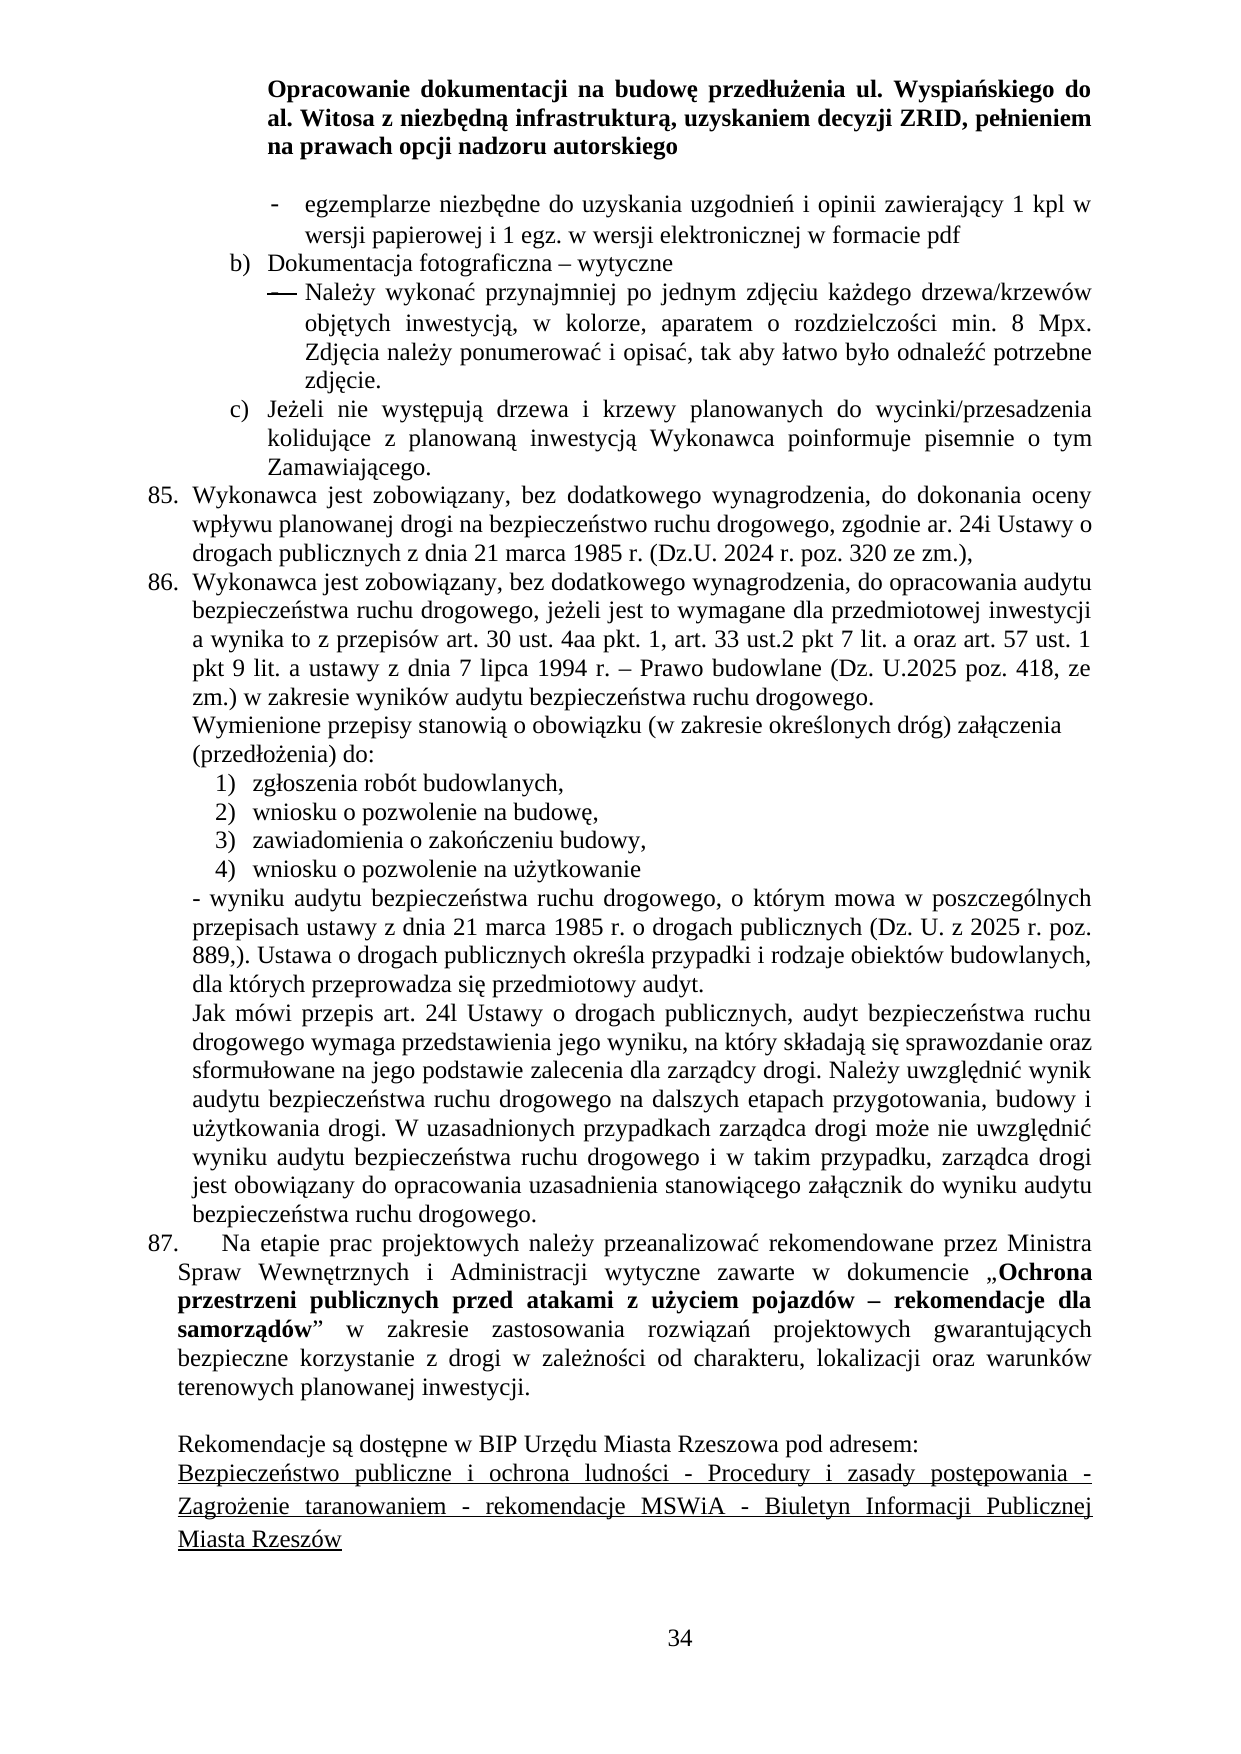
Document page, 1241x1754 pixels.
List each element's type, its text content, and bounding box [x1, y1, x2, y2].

text Bezpieczeństwo publiczne i ochrona ludności - Procedury i zasady postępowania - Zagrożenie taranowaniem - rekomendacje MSWiA - Biuletyn Informacji Publicznej Miasta Rzeszów [177, 1458, 1092, 1483]
list wniosku o pozwolenie na użytkowanie [215, 854, 1092, 883]
text Bezpieczeństwo publiczne i ochrona ludności - Procedury i zasady postępowania - Zagrożenie taranowaniem - rekomendacje MSWiA - Biuletyn Informacji Publicznej Miasta Rzeszów [177, 1484, 1092, 1516]
list zawiadomienia o zakończeniu budowy, [215, 826, 1092, 854]
list zgłoszenia robót budowlanych, [215, 768, 1092, 797]
text Bezpieczeństwo publiczne i ochrona ludności - Procedury i zasady postępowania - Zagrożenie taranowaniem - rekomendacje MSWiA - Biuletyn Informacji Publicznej Miasta Rzeszów [177, 1517, 1092, 1553]
list Jeżeli nie występują drzewa i krzewy planowanych do wycinki/przesadzenia kolidujące z planowaną inwestycją Wykonawca poinformuje pisemnie o tym Zamawiającego. [229, 394, 1092, 481]
list wniosku o pozwolenie na budowę, [215, 797, 1092, 826]
list Należy wykonać przynajmniej po jednym zdjęciu każdego drzewa/krzewów objętych inwestycją, w kolorze, aparatem o rozdzielczości min. 8 Mpx. Zdjęcia należy ponumerować i opisać, tak aby łatwo było odnaleźć potrzebne zdjęcie. [267, 277, 1092, 394]
list Wykonawca jest zobowiązany, bez dodatkowego wynagrodzenia, do opracowania audytu bezpieczeństwa ruchu drogowego, jeżeli jest to wymagane dla przedmiotowej inwestycji a wynika to z przepisów art. 30 ust. 4aa pkt. 1, art. 33 ust.2 pkt 7 lit. a oraz art. 57 ust. 1 pkt 9 lit. a ustawy z dnia 7 lipca 1994 r. – Prawo budowlane (Dz. U.2025 poz. 418, ze zm.) w zakresie wyników audytu bezpieczeństwa ruchu drogowego. [148, 567, 1092, 711]
list Na etapie prac projektowych należy przeanalizować rekomendowane przez Ministra Spraw Wewnętrznych i Administracji wytyczne zawarte w dokumencie „Ochrona przestrzeni publicznych przed atakami z użyciem pojazdów – rekomendacje dla samorządów” w zakresie zastosowania rozwiązań projektowych gwarantujących bezpieczne korzystanie z drogi w zależności od charakteru, lokalizacji oraz warunków terenowych planowanej inwestycji. [148, 1228, 1092, 1401]
list - wyniku audytu bezpieczeństwa ruchu drogowego, o którym mowa w poszczególnych przepisach ustawy z dnia 21 marca 1985 r. o drogach publicznych (Dz. U. z 2025 r. poz. 889,). Ustawa o drogach publicznych określa przypadki i rodzaje obiektów budowlanych, dla których przeprowadza się przedmiotowy audyt. [192, 883, 1092, 998]
list Jak mówi przepis art. 24l Ustawy o drogach publicznych, audyt bezpieczeństwa ruchu drogowego wymaga przedstawienia jego wyniku, na który składają się sprawozdanie oraz sformułowane na jego podstawie zalecenia dla zarządcy drogi. Należy uwzględnić wynik audytu bezpieczeństwa ruchu drogowego na dalszych etapach przygotowania, budowy i użytkowania drogi. W uzasadnionych przypadkach zarządca drogi może nie uwzględnić wyniku audytu bezpieczeństwa ruchu drogowego i w takim przypadku, zarządca drogi jest obowiązany do opracowania uzasadnienia stanowiącego załącznik do wyniku audytu bezpieczeństwa ruchu drogowego. [192, 998, 1092, 1228]
list Wymienione przepisy stanowią o obowiązku (w zakresie określonych dróg) załączenia (przedłożenia) do: [192, 711, 1092, 768]
list egzemplarze niezbędne do uzyskania uzgodnień i opinii zawierający 1 kpl w wersji papierowej i 1 egz. w wersji elektronicznej w formacie pdf [267, 189, 1092, 248]
list Wykonawca jest zobowiązany, bez dodatkowego wynagrodzenia, do dokonania oceny wpływu planowanej drogi na bezpieczeństwo ruchu drogowego, zgodnie ar. 24i Ustawy o drogach publicznych z dnia 21 marca 1985 r. (Dz.U. 2024 r. poz. 320 ze zm.), [148, 481, 1092, 567]
text Rekomendacje są dostępne w BIP Urzędu Miasta Rzeszowa pod adresem: [177, 1429, 1092, 1458]
list Dokumentacja fotograficzna – wytyczne [229, 248, 1092, 277]
